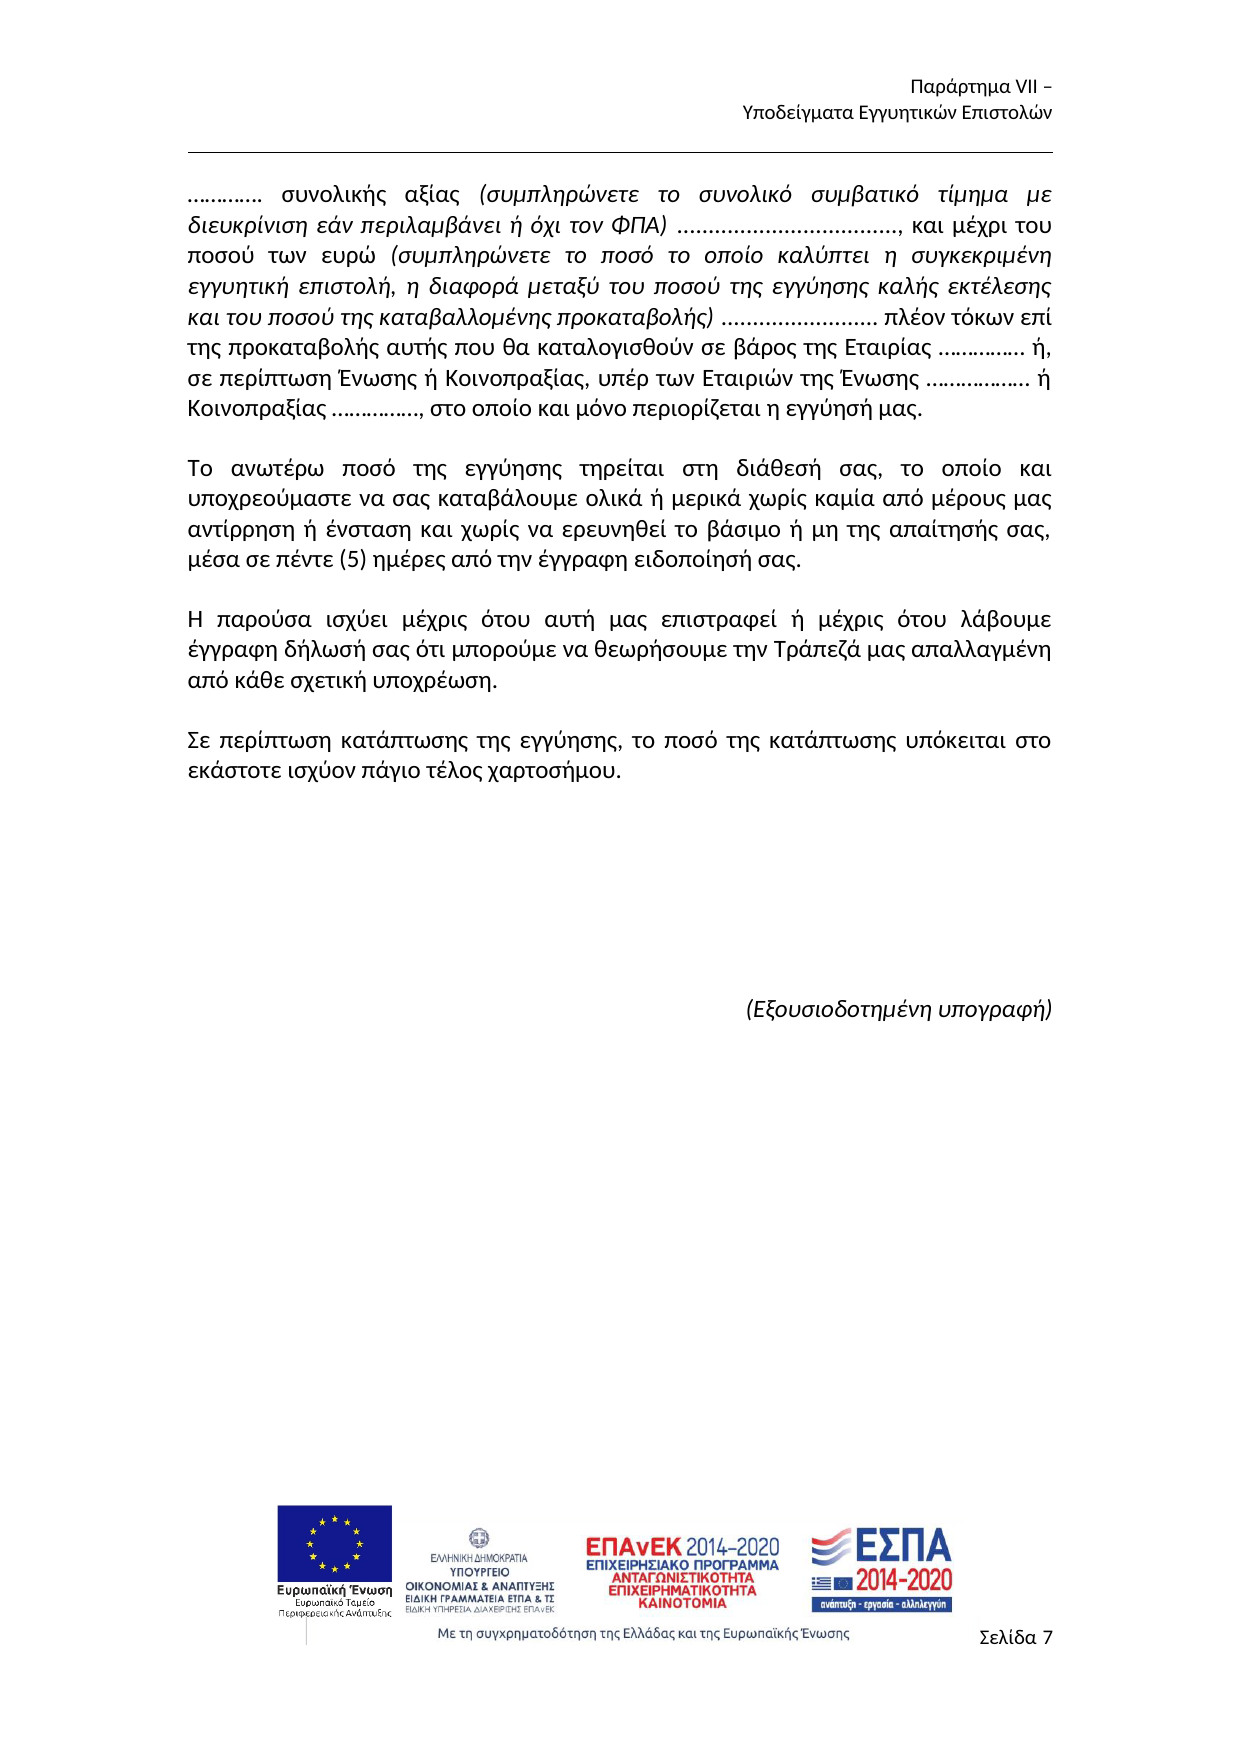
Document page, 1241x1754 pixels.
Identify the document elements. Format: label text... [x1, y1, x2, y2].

text Σε περίπτωση κατάπτωσης της εγγύησης, το ποσό της κατάπτωσης υπόκειται στο εκάστοτε ισχύον πάγιο τέλος χαρτοσήμου. [187, 724, 1053, 785]
text (Εξουσιοδοτημένη υπογραφή) [187, 993, 1053, 1024]
picture [276, 1504, 394, 1618]
text Το ανωτέρω ποσό της εγγύησης τηρείται στη διάθεσή σας, το οποίο και υποχρεούμαστε να σας καταβάλουμε ολικά ή μερικά χωρίς καμία από μέρους μας αντίρρηση ή ένσταση και χωρίς να ερευνηθεί το βάσιμο ή μη της απαίτησής σας, μέσα σε πέντε (5) ημέρες από την έγγραφη ειδοποίησή σας. [187, 452, 1053, 574]
text Η παρούσα ισχύει μέχρις ότου αυτή μας επιστραφεί ή μέχρις ότου λάβουμε έγγραφη δήλωσή σας ότι μπορούμε να θεωρήσουμε την Τράπεζά μας απαλλαγμένη από κάθε σχετική υποχρέωση. [187, 603, 1053, 695]
